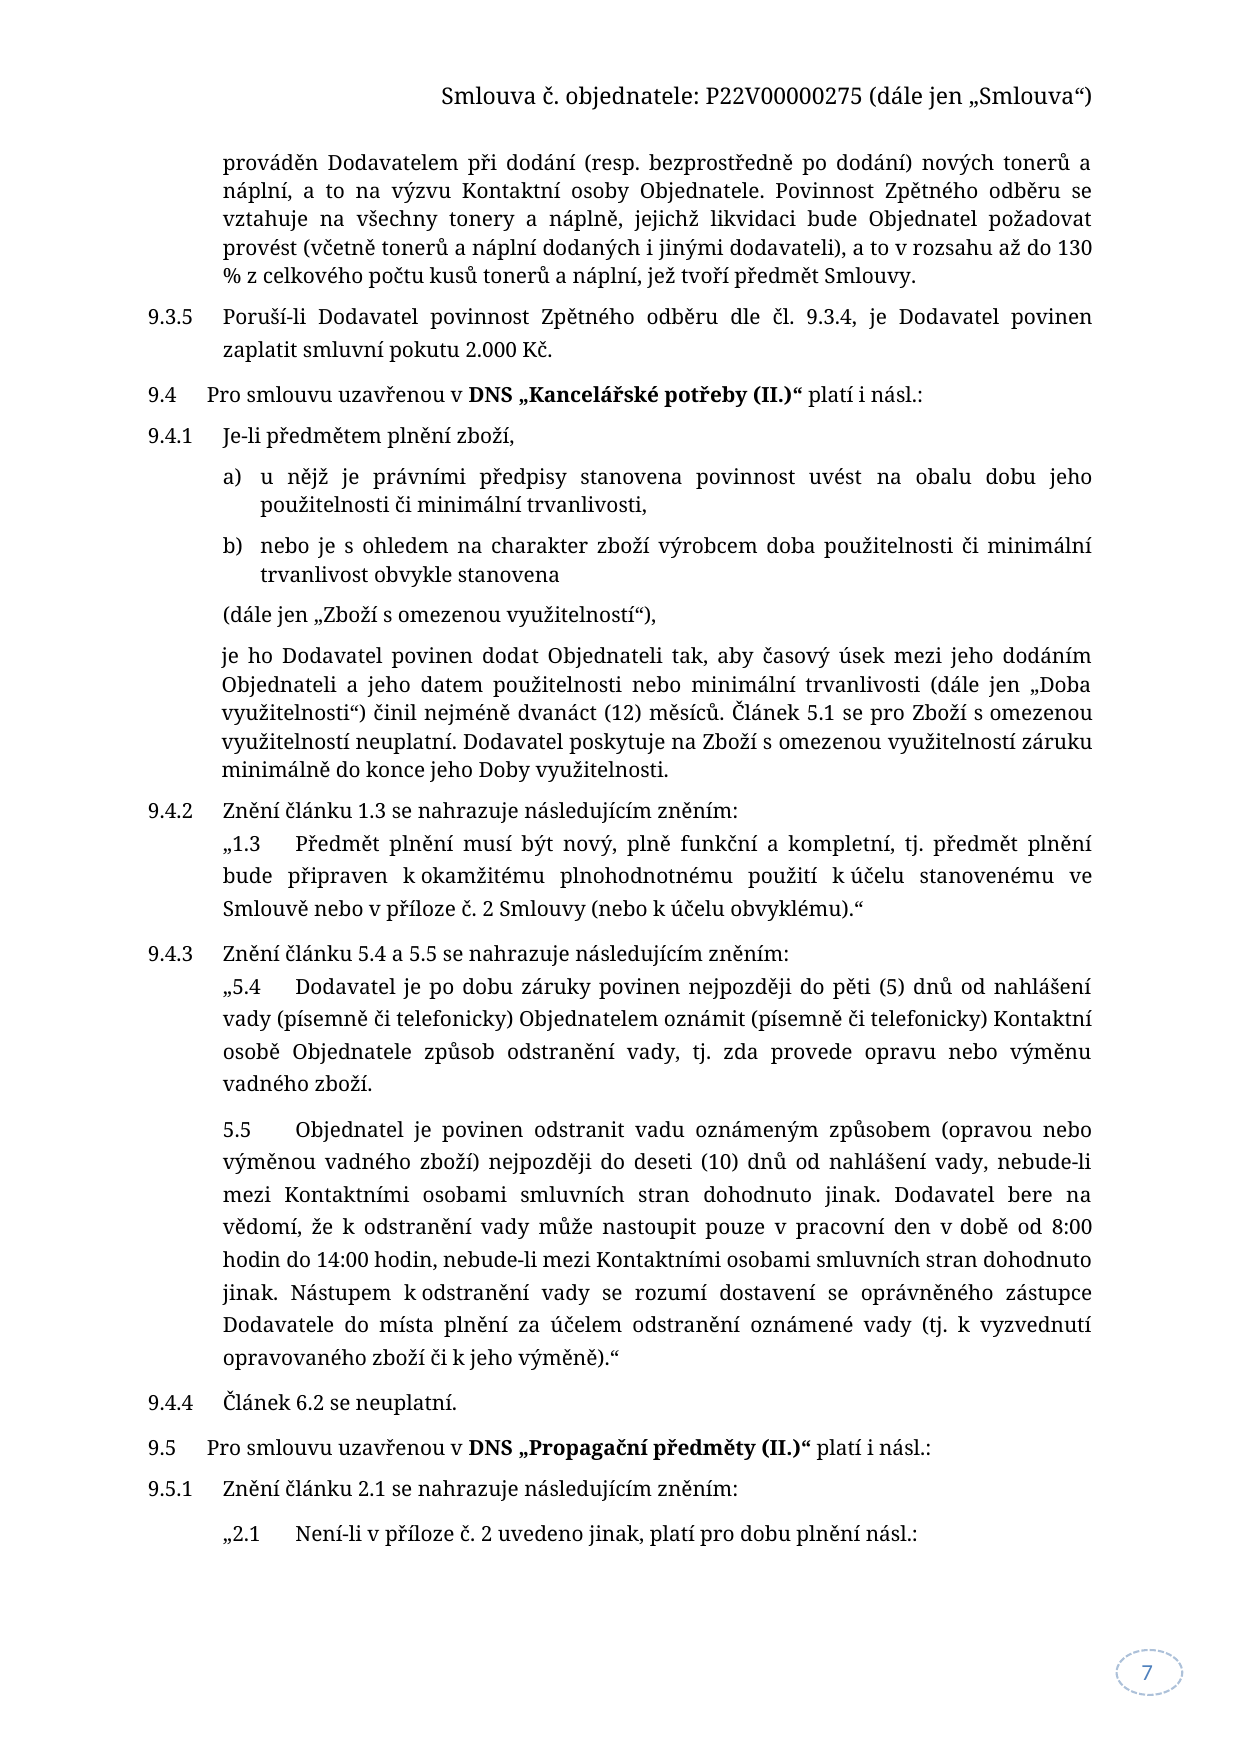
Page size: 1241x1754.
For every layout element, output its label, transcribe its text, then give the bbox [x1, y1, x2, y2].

list Znění článku 5.4 a 5.5 se nahrazuje následujícím zněním: [148, 939, 1093, 968]
list nebo je s ohledem na charakter zboží výrobcem doba použitelnosti či minimální trvanlivost obvykle stanovena [223, 531, 1093, 588]
list u nějž je právními předpisy stanovena povinnost uvést na obalu dobu jeho použitelnosti či minimální trvanlivosti, [223, 462, 1093, 519]
list Je-li předmětem plnění zboží, [148, 421, 1093, 449]
list „5.4 Dodavatel je po dobu záruky povinen nejpozději do pěti (5) dnů od nahlášení vady (písemně či telefonicky) Objednatelem oznámit (písemně či telefonicky) Kontaktní osobě Objednatele způsob odstranění vady, tj. zda provede opravu nebo výměnu vadného zboží. [223, 972, 1093, 1098]
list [148, 148, 1093, 290]
list Pro smlouvu uzavřenou v DNS „Kancelářské potřeby (II.)“ platí i násl.: [148, 380, 1093, 408]
list 5.5 Objednatel je povinen odstranit vadu oznámeným způsobem (opravou nebo výměnou vadného zboží) nejpozději do deseti (10) dnů od nahlášení vady, nebude-li mezi Kontaktními osobami smluvních stran dohodnuto jinak. Dodavatel bere na vědomí, že k odstranění vady může nastoupit pouze v pracovní den v době od 8:00 hodin do 14:00 hodin, nebude-li mezi Kontaktními osobami smluvních stran dohodnuto jinak. Nástupem k odstranění vady se rozumí dostavení se oprávněného zástupce Dodavatele do místa plnění za účelem odstranění oznámené vady (tj. k vyzvednutí opravovaného zboží či k jeho výměně).“ [223, 1115, 1093, 1371]
list Znění článku 2.1 se nahrazuje následujícím zněním: [148, 1474, 1093, 1502]
list Pro smlouvu uzavřenou v DNS „Propagační předměty (II.)“ platí i násl.: [148, 1433, 1093, 1462]
list Znění článku 1.3 se nahrazuje následujícím zněním: [148, 796, 1093, 825]
list Článek 6.2 se neuplatní. [148, 1388, 1093, 1416]
text je ho Dodavatel povinen dodat Objednateli tak, aby časový úsek mezi jeho dodáním Objednateli a jeho datem použitelnosti nebo minimální trvanlivosti (dále jen „Doba využitelnosti“) činil nejméně dvanáct (12) měsíců. Článek 5.1 se pro Zboží s omezenou využitelností neuplatní. Dodavatel poskytuje na Zboží s omezenou využitelností záruku minimálně do konce jeho Doby využitelnosti. [221, 642, 1093, 784]
list „2.1 Není-li v příloze č. 2 uvedeno jinak, platí pro dobu plnění násl.: [223, 1519, 1093, 1548]
list „1.3 Předmět plnění musí být nový, plně funkční a kompletní, tj. předmět plnění bude připraven k okamžitému plnohodnotnému použití k účelu stanovenému ve Smlouvě nebo v příloze č. 2 Smlouvy (nebo k účelu obvyklému).“ [223, 829, 1093, 922]
list Poruší-li Dodavatel povinnost Zpětného odběru dle čl. 9.3.4, je Dodavatel povinen zaplatit smluvní pokutu 2.000 Kč. [148, 302, 1093, 363]
text (dále jen „Zboží s omezenou využitelností“), [223, 601, 1093, 629]
